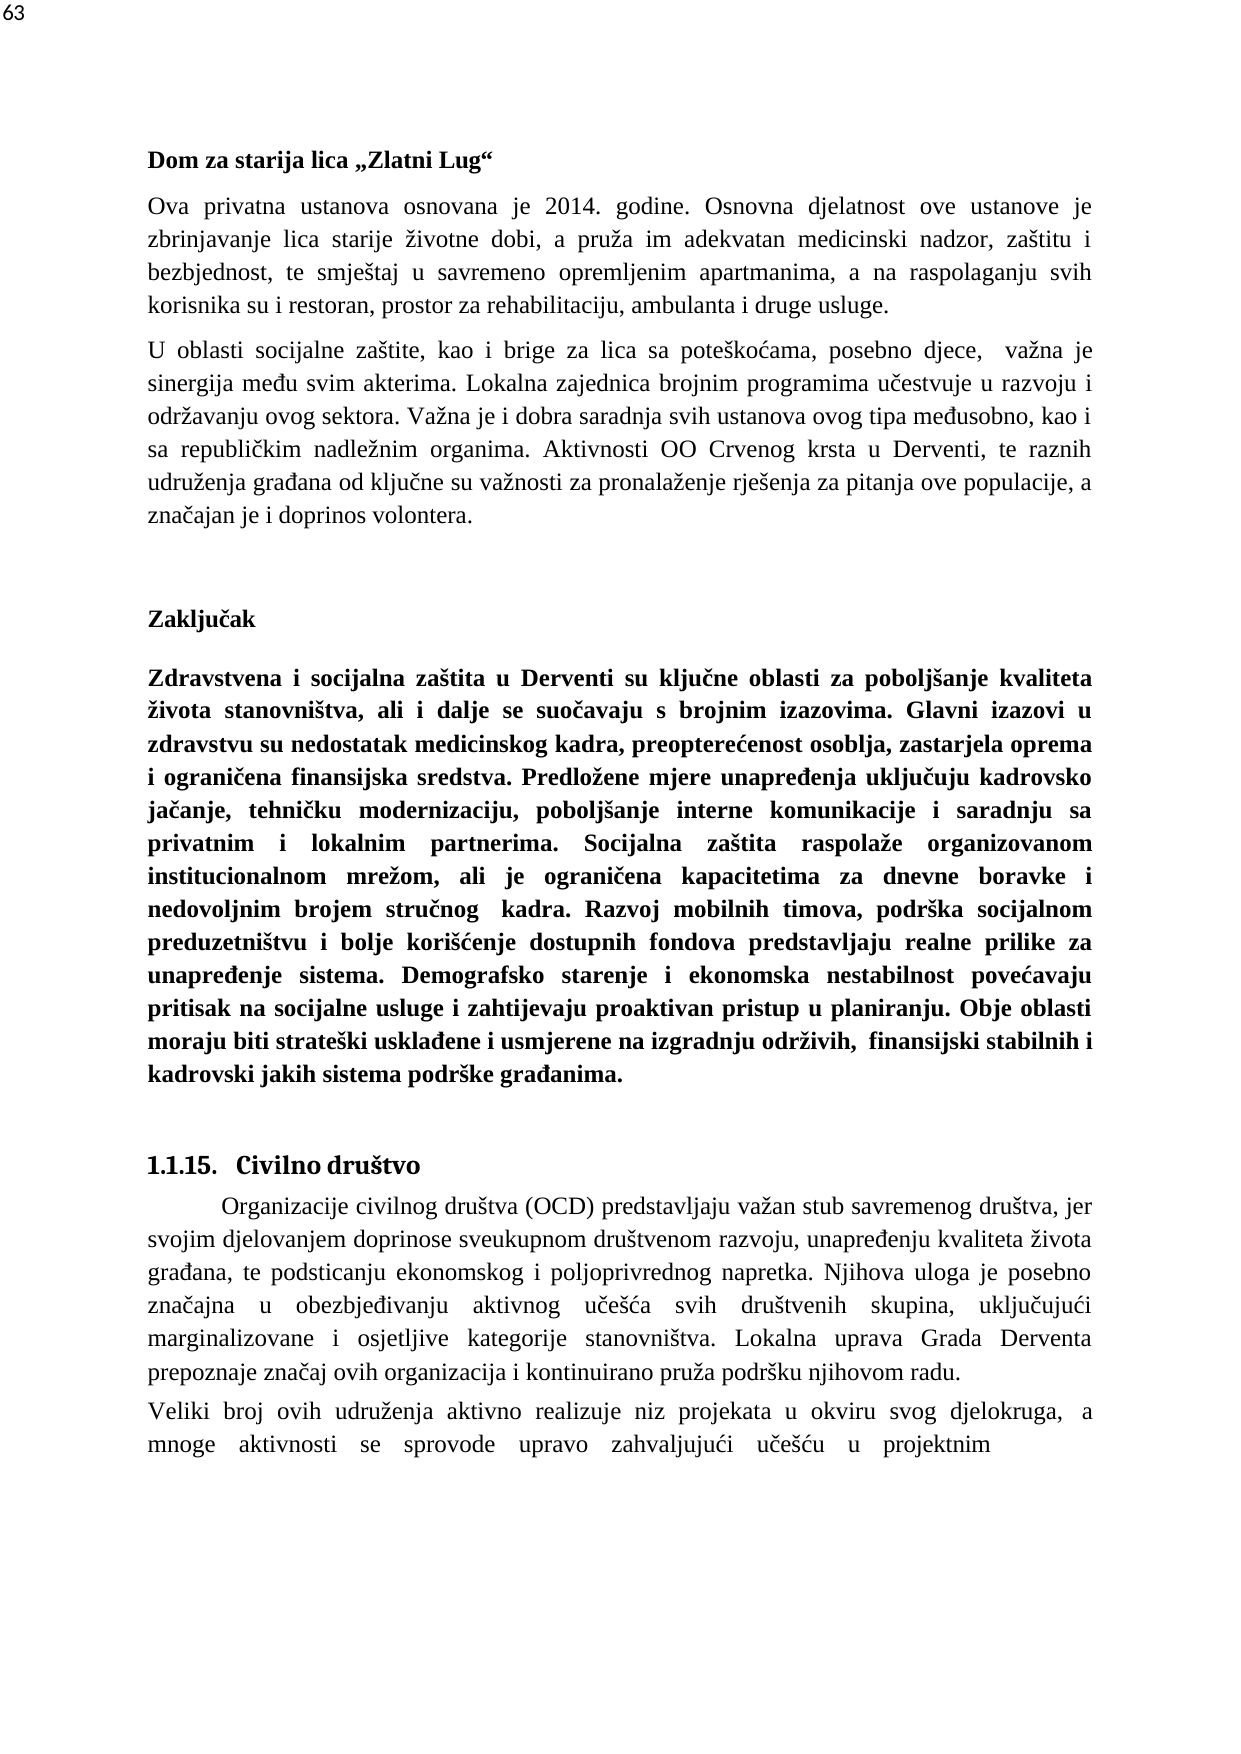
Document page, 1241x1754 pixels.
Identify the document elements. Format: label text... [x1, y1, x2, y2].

subtitle Civilno društvo [147, 1150, 1181, 1181]
text Veliki broj ovih udruženja aktivno realizuje niz projekata u okviru svog djelokruga, a mnoge aktivnosti se sprovode upravo zahvaljujući učešću u projektnim [147, 1396, 1093, 1458]
subtitle Dom za starija lica „Zlatni Lug“ [147, 145, 1181, 174]
text Zdravstvena i socijalna zaštita u Derventi su ključne oblasti za poboljšanje kvaliteta života stanovništva, ali i dalje se suočavaju s brojnim izazovima. Glavni izazovi u zdravstvu su nedostatak medicinskog kadra, preopterećenost osoblja, zastarjela oprema i ograničena finansijska sredstva. Predložene mjere unapređenja uključuju kadrovsko jačanje, tehničku modernizaciju, poboljšanje interne komunikacije i saradnju sa privatnim i lokalnim partnerima. Socijalna zaštita raspolaže organizovanom institucionalnom mrežom, ali je ograničena kapacitetima za dnevne boravke i nedovoljnim brojem stručnog kadra. Razvoj mobilnih timova, podrška socijalnom preduzetništvu i bolje korišćenje dostupnih fondova predstavljaju realne prilike za unapređenje sistema. Demografsko starenje i ekonomska nestabilnost povećavaju pritisak na socijalne usluge i zahtijevaju proaktivan pristup u planiranju. Obje oblasti moraju biti strateški usklađene i usmjerene na izgradnju održivih, finansijski stabilnih i kadrovski jakih sistema podrške građanima. [147, 663, 1093, 1088]
text Zaključak [147, 604, 1181, 633]
text Organizacije civilnog društva (OCD) predstavljaju važan stub savremenog društva, jer svojim djelovanjem doprinose sveukupnom društvenom razvoju, unapređenju kvaliteta života građana, te podsticanju ekonomskog i poljoprivrednog napretka. Njihova uloga je posebno značajna u obezbjeđivanju aktivnog učešća svih društvenih skupina, uključujući marginalizovane i osjetljive kategorije stanovništva. Lokalna uprava Grada Derventa prepoznaje značaj ovih organizacija i kontinuirano pruža podršku njihovom radu. [147, 1191, 1092, 1385]
text U oblasti socijalne zaštite, kao i brige za lica sa poteškoćama, posebno djece, važna je sinergija među svim akterima. Lokalna zajednica brojnim programima učestvuje u razvoju i održavanju ovog sektora. Važna je i dobra saradnja svih ustanova ovog tipa međusobno, kao i sa republičkim nadležnim organima. Aktivnosti OO Crvenog krsta u Derventi, te raznih udruženja građana od ključne su važnosti za pronalaženje rješenja za pitanja ove populacije, a značajan je i doprinos volontera. [147, 335, 1093, 529]
text Ova privatna ustanova osnovana je 2014. godine. Osnovna djelatnost ove ustanove je zbrinjavanje lica starije životne dobi, a pruža im adekvatan medicinski nadzor, zaštitu i bezbjednost, te smještaj u savremeno opremljenim apartmanima, a na raspolaganju svih korisnika su i restoran, prostor za rehabilitaciju, ambulanta i druge usluge. [147, 191, 1092, 318]
